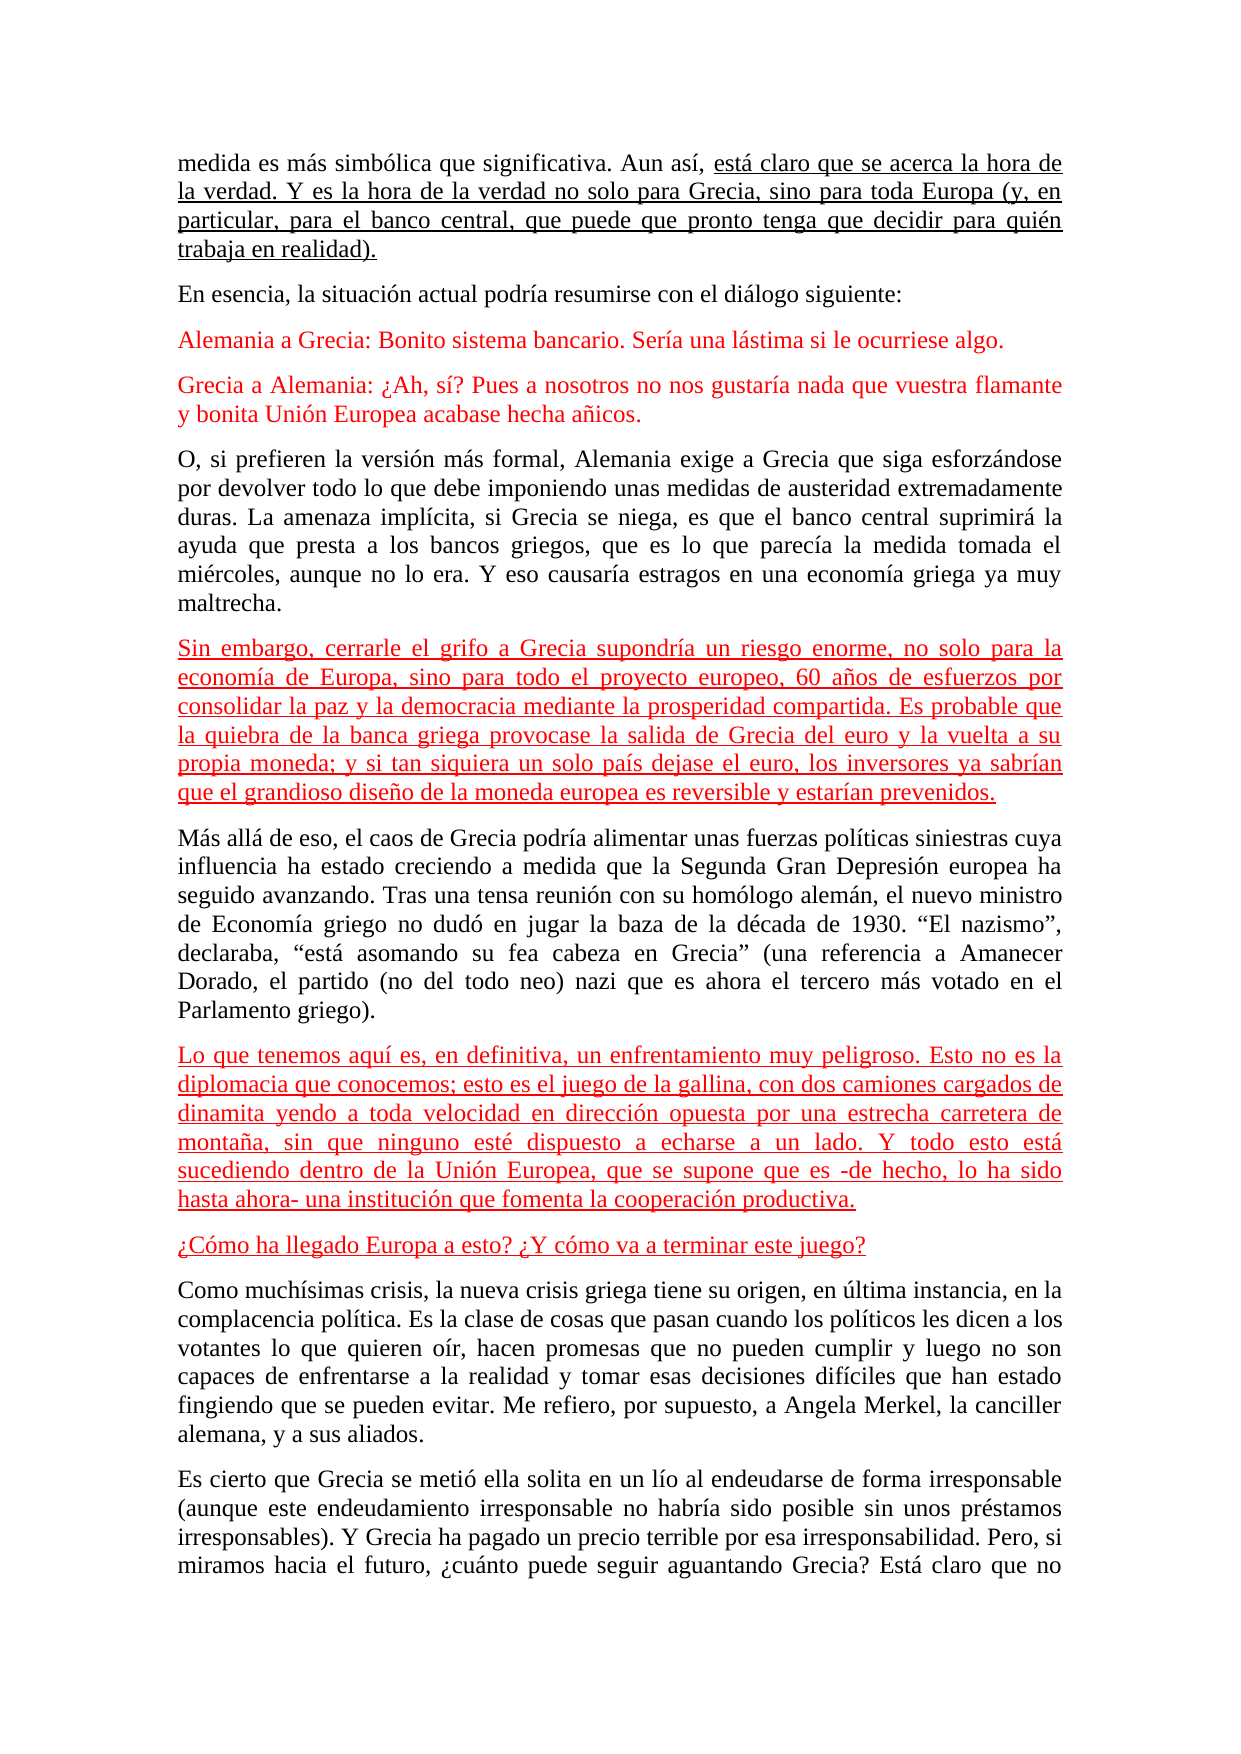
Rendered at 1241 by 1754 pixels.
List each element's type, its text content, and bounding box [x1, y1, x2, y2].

text ¿Cómo ha llegado Europa a esto? ¿Y cómo va a terminar este juego? [177, 1230, 1063, 1258]
text O, si prefieren la versión más formal, Alemania exige a Grecia que siga esforzándose por devolver todo lo que debe imponiendo unas medidas de austeridad extremadamente duras. La amenaza implícita, si Grecia se niega, es que el banco central suprimirá la ayuda que presta a los bancos griegos, que es lo que parecía la medida tomada el miércoles, aunque no lo era. Y eso causaría estragos en una economía griega ya muy maltrecha. [177, 444, 1063, 617]
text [177, 148, 1063, 230]
text Alemania a Grecia: Bonito sistema bancario. Sería una lástima si le ocurriese algo. [177, 325, 1063, 353]
text En esencia, la situación actual podría resumirse con el diálogo siguiente: [177, 279, 1063, 308]
text Sin embargo, cerrarle el grifo a Grecia supondría un riesgo enorme, no solo para la economía de Europa, sino para todo el proyecto europeo, 60 años de esfuerzos por consolidar la paz y la democracia mediante la prosperidad compartida. Es probable que la quiebra de la banca griega provocase la salida de Grecia del euro y la vuelta a su propia moneda; y si tan siquiera un solo país dejase el euro, los inversores ya sabrían que el grandioso diseño de la moneda europea es reversible y estarían prevenidos. [177, 717, 1063, 773]
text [177, 1464, 1063, 1579]
text Grecia a Alemania: ¿Ah, sí? Pues a nosotros no nos gustaría nada que vuestra flamante y bonita Unión Europea acabase hecha añicos. [177, 370, 1063, 428]
text Más allá de eso, el caos de Grecia podría alimentar unas fuerzas políticas siniestras cuya influencia ha estado creciendo a medida que la Segunda Gran Depresión europea ha seguido avanzando. Tras una tensa reunión con su homólogo alemán, el nuevo ministro de Economía griego no dudó en jugar la baza de la década de 1930. “El nazismo”, declaraba, “está asomando su fea cabeza en Grecia” (una referencia a Amanecer Dorado, el partido (no del todo neo) nazi que es ahora el tercero más votado en el Parlamento griego). [177, 823, 1063, 1024]
text Como muchísimas crisis, la nueva crisis griega tiene su origen, en última instancia, en la complacencia política. Es la clase de cosas que pasan cuando los políticos les dicen a los votantes lo que quieren oír, hacen promesas que no pueden cumplir y luego no son capaces de enfrentarse a la realidad y tomar esas decisiones difíciles que han estado fingiendo que se pueden evitar. Me refiero, por supuesto, a Angela Merkel, la canciller alemana, y a sus aliados. [177, 1275, 1063, 1448]
